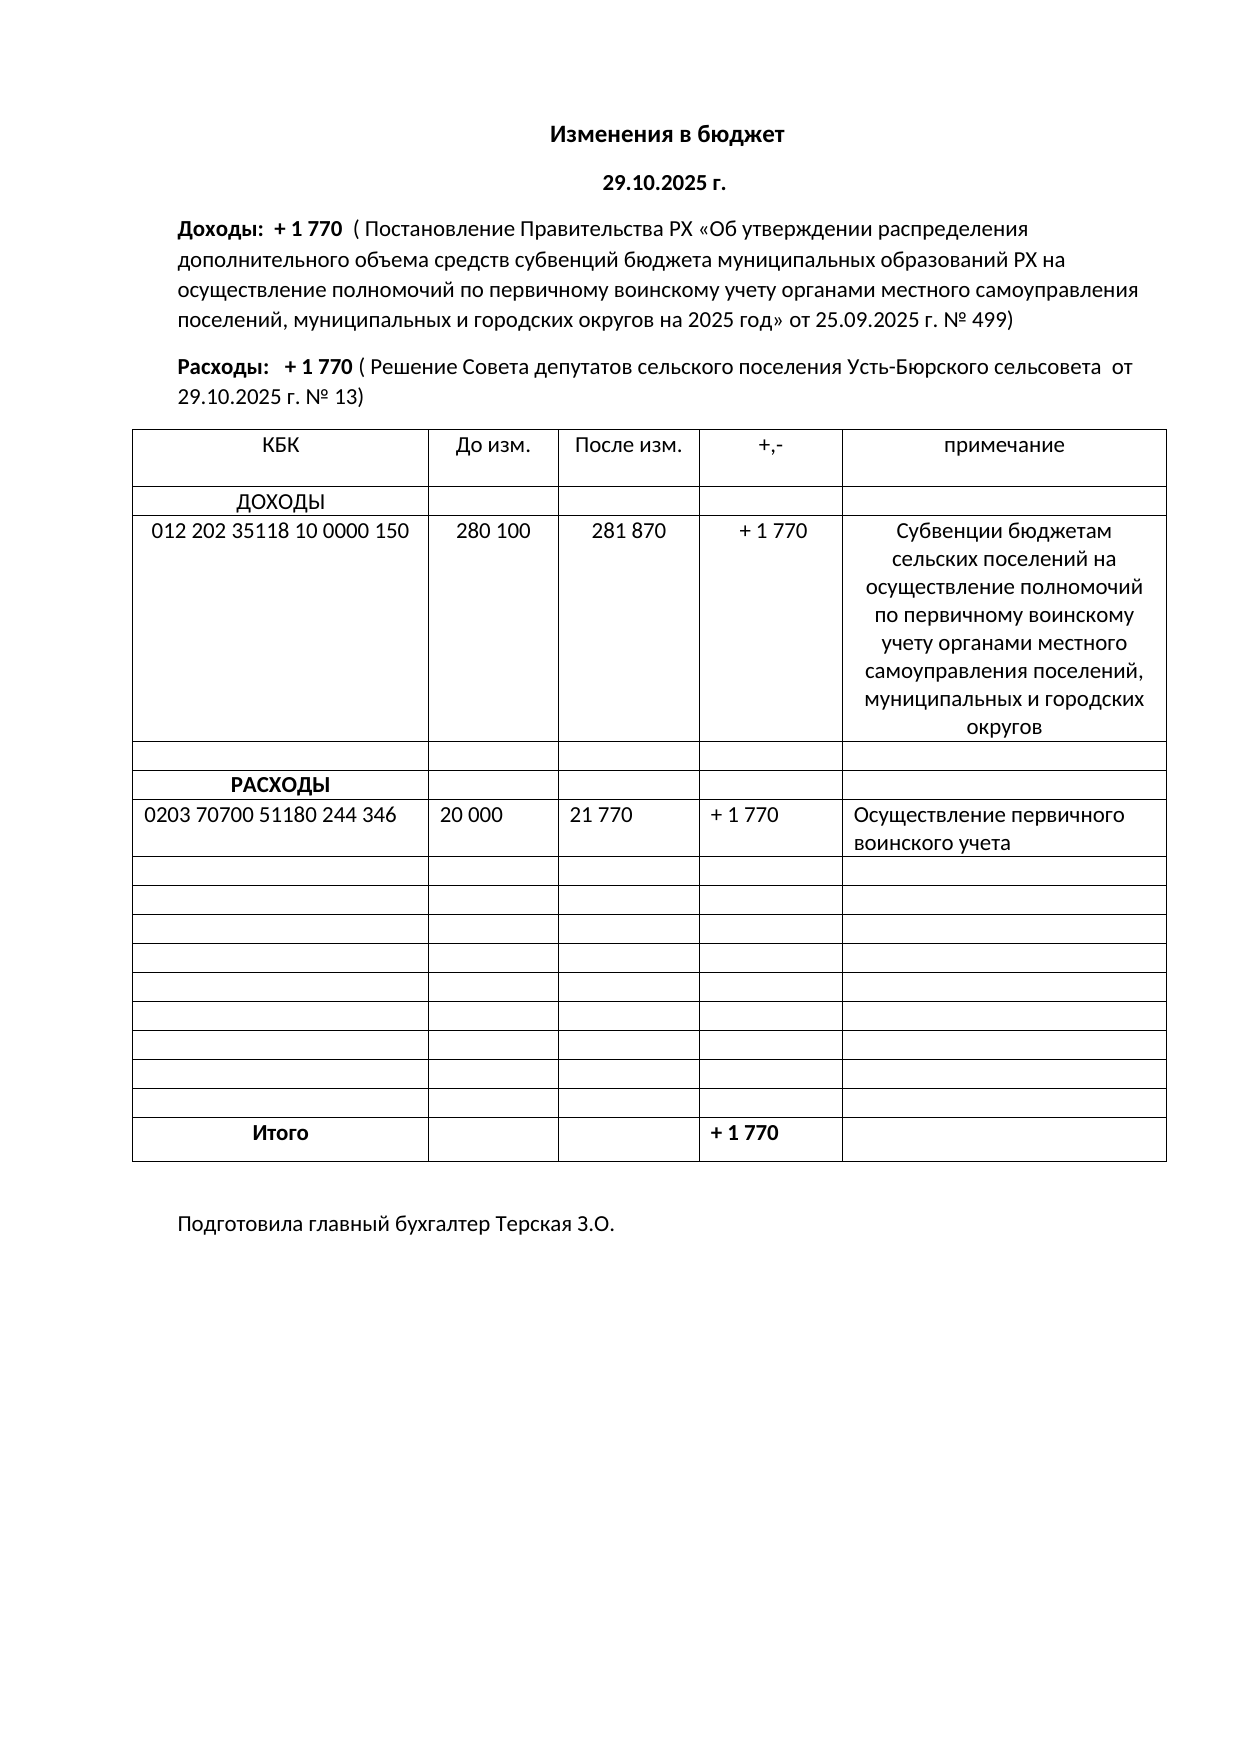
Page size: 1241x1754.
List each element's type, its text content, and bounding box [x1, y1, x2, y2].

table_cell [700, 1002, 842, 1030]
table_cell [843, 1060, 1166, 1088]
table_cell [133, 1060, 428, 1088]
text Изменения в бюджет [177, 118, 1152, 149]
table_cell [843, 1089, 1166, 1117]
table_cell [843, 1031, 1166, 1059]
table_cell [559, 1089, 699, 1117]
table_cell [133, 944, 428, 972]
table_cell [429, 886, 558, 914]
table_cell 281 870 [559, 516, 699, 741]
table_cell 21 770 [559, 800, 699, 856]
table_cell [559, 944, 699, 972]
table_header +,- [700, 430, 842, 486]
text Подготовила главный бухгалтер Терская З.О. [177, 1209, 1152, 1237]
table_cell [843, 915, 1166, 943]
table_cell [700, 973, 842, 1001]
table_header примечание [843, 430, 1166, 486]
table_cell Субвенции бюджетам сельских поселений на осуществление полномочий по первичному воинскому учету органами местного самоуправления поселений, муниципальных и городских округов [843, 516, 1166, 741]
table_cell [700, 771, 842, 799]
table_header После изм. [559, 430, 699, 486]
table_cell [429, 944, 558, 972]
table_cell [559, 1118, 699, 1161]
table_cell [700, 1089, 842, 1117]
table_cell [843, 1118, 1166, 1161]
table_cell [429, 1031, 558, 1059]
table_cell [843, 886, 1166, 914]
table_cell [133, 1002, 428, 1030]
table_cell [700, 1031, 842, 1059]
table_cell [700, 915, 842, 943]
table_cell [843, 944, 1166, 972]
table_cell [700, 944, 842, 972]
table_header КБК [133, 430, 428, 486]
table_cell [429, 1060, 558, 1088]
table_cell [133, 1089, 428, 1117]
table_cell 0203 70700 51180 244 346 [133, 800, 428, 856]
table_cell [559, 915, 699, 943]
table_cell [559, 1002, 699, 1030]
table_cell [133, 1031, 428, 1059]
table_cell [429, 487, 558, 515]
table_cell [559, 742, 699, 769]
table_cell [559, 973, 699, 1001]
table_cell [429, 857, 558, 885]
table_cell [133, 886, 428, 914]
table_cell [133, 742, 428, 769]
table_cell [429, 1002, 558, 1030]
table_cell [700, 487, 842, 515]
table_cell [133, 973, 428, 1001]
text Расходы: + 1 770 ( Решение Совета депутатов сельского поселения Усть-Бюрского сельсовета от 29.10.2025 г. № 13) [177, 352, 1152, 410]
table_cell [429, 1089, 558, 1117]
table_cell [429, 771, 558, 799]
table_cell Осуществление первичного воинского учета [843, 800, 1166, 856]
table_cell [559, 1060, 699, 1088]
table_cell [700, 857, 842, 885]
table_cell [429, 973, 558, 1001]
table_cell 280 100 [429, 516, 558, 741]
table_cell [843, 857, 1166, 885]
text Доходы: + 1 770 ( Постановление Правительства РХ «Об утверждении распределения дополнительного объема средств субвенций бюджета муниципальных образований РХ на осуществление полномочий по первичному воинскому учету органами местного самоуправления поселений, муниципальных и городских округов на 2025 год» от 25.09.2025 г. № 499) [177, 214, 1152, 333]
text 29.10.2025 г. [177, 168, 1152, 196]
table_cell ДОХОДЫ [133, 487, 428, 515]
table_cell [429, 742, 558, 769]
table_cell [843, 1002, 1166, 1030]
table_cell 012 202 35118 10 0000 150 [133, 516, 428, 741]
table_cell [843, 973, 1166, 1001]
table_cell [559, 771, 699, 799]
table_cell [843, 742, 1166, 769]
table_header До изм. [429, 430, 558, 486]
table_cell [429, 915, 558, 943]
table_cell [133, 915, 428, 943]
table_cell [429, 1118, 558, 1161]
table_cell + 1 770 [700, 516, 842, 741]
table_cell [700, 1060, 842, 1088]
table_cell + 1 770 [700, 1118, 842, 1161]
table_cell [843, 487, 1166, 515]
table_cell [843, 771, 1166, 799]
table_cell [133, 857, 428, 885]
table_cell Итого [133, 1118, 428, 1161]
table_cell [559, 886, 699, 914]
table_cell [559, 857, 699, 885]
table_cell [559, 487, 699, 515]
table_cell + 1 770 [700, 800, 842, 856]
table_cell [700, 886, 842, 914]
table_cell [559, 1031, 699, 1059]
table_cell [700, 742, 842, 769]
table_cell 20 000 [429, 800, 558, 856]
table_cell РАСХОДЫ [133, 771, 428, 799]
